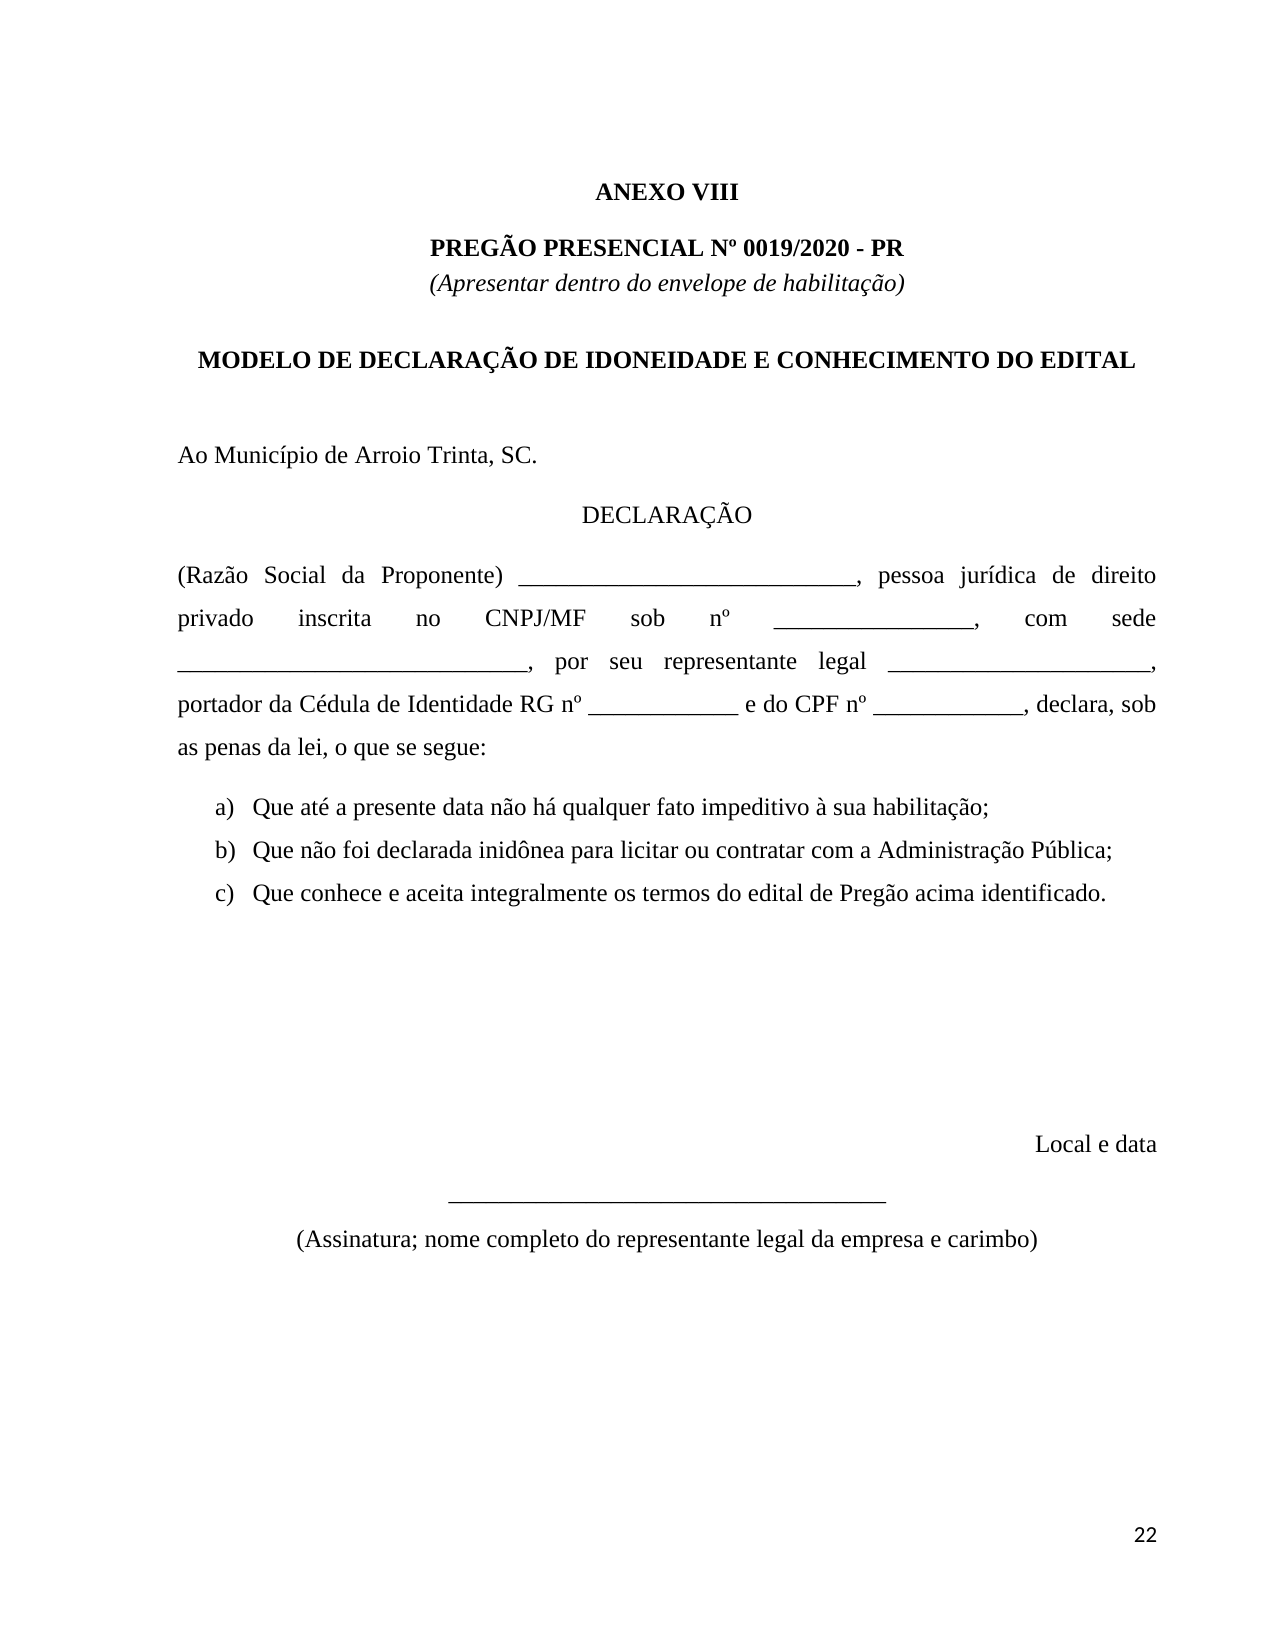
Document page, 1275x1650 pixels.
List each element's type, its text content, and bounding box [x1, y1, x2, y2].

text PREGÃO PRESENCIAL Nº 0019/2020 - PR [177, 233, 1157, 262]
text (Assinatura; nome completo do representante legal da empresa e carimbo) [177, 1224, 1157, 1253]
list Que até a presente data não há qualquer fato impeditivo à sua habilitação; [215, 792, 1157, 821]
list Que não foi declarada inidônea para licitar ou contratar com a Administração Pública; [215, 835, 1157, 864]
text MODELO DE DECLARAÇÃO DE IDONEIDADE E CONHECIMENTO DO EDITAL [177, 345, 1157, 373]
text (Apresentar dentro do envelope de habilitação) [177, 268, 1157, 297]
text (Razão Social da Proponente) ___________________________, pessoa jurídica de direito privado inscrita no CNPJ/MF sob nº ________________, com sede ____________________________, por seu representante legal _____________________, portador da Cédula de Identidade RG nº ____________ e do CPF nº ____________, declara, sob as penas da lei, o que se segue: [177, 560, 1157, 761]
text Ao Município de Arroio Trinta, SC. [177, 440, 1157, 469]
list Que conhece e aceita integralmente os termos do edital de Pregão acima identificado. [215, 878, 1157, 907]
text ANEXO VIII [177, 177, 1157, 206]
text ___________________________________ [177, 1177, 1157, 1205]
text DECLARAÇÃO [177, 500, 1157, 529]
text Local e data [177, 1129, 1157, 1158]
